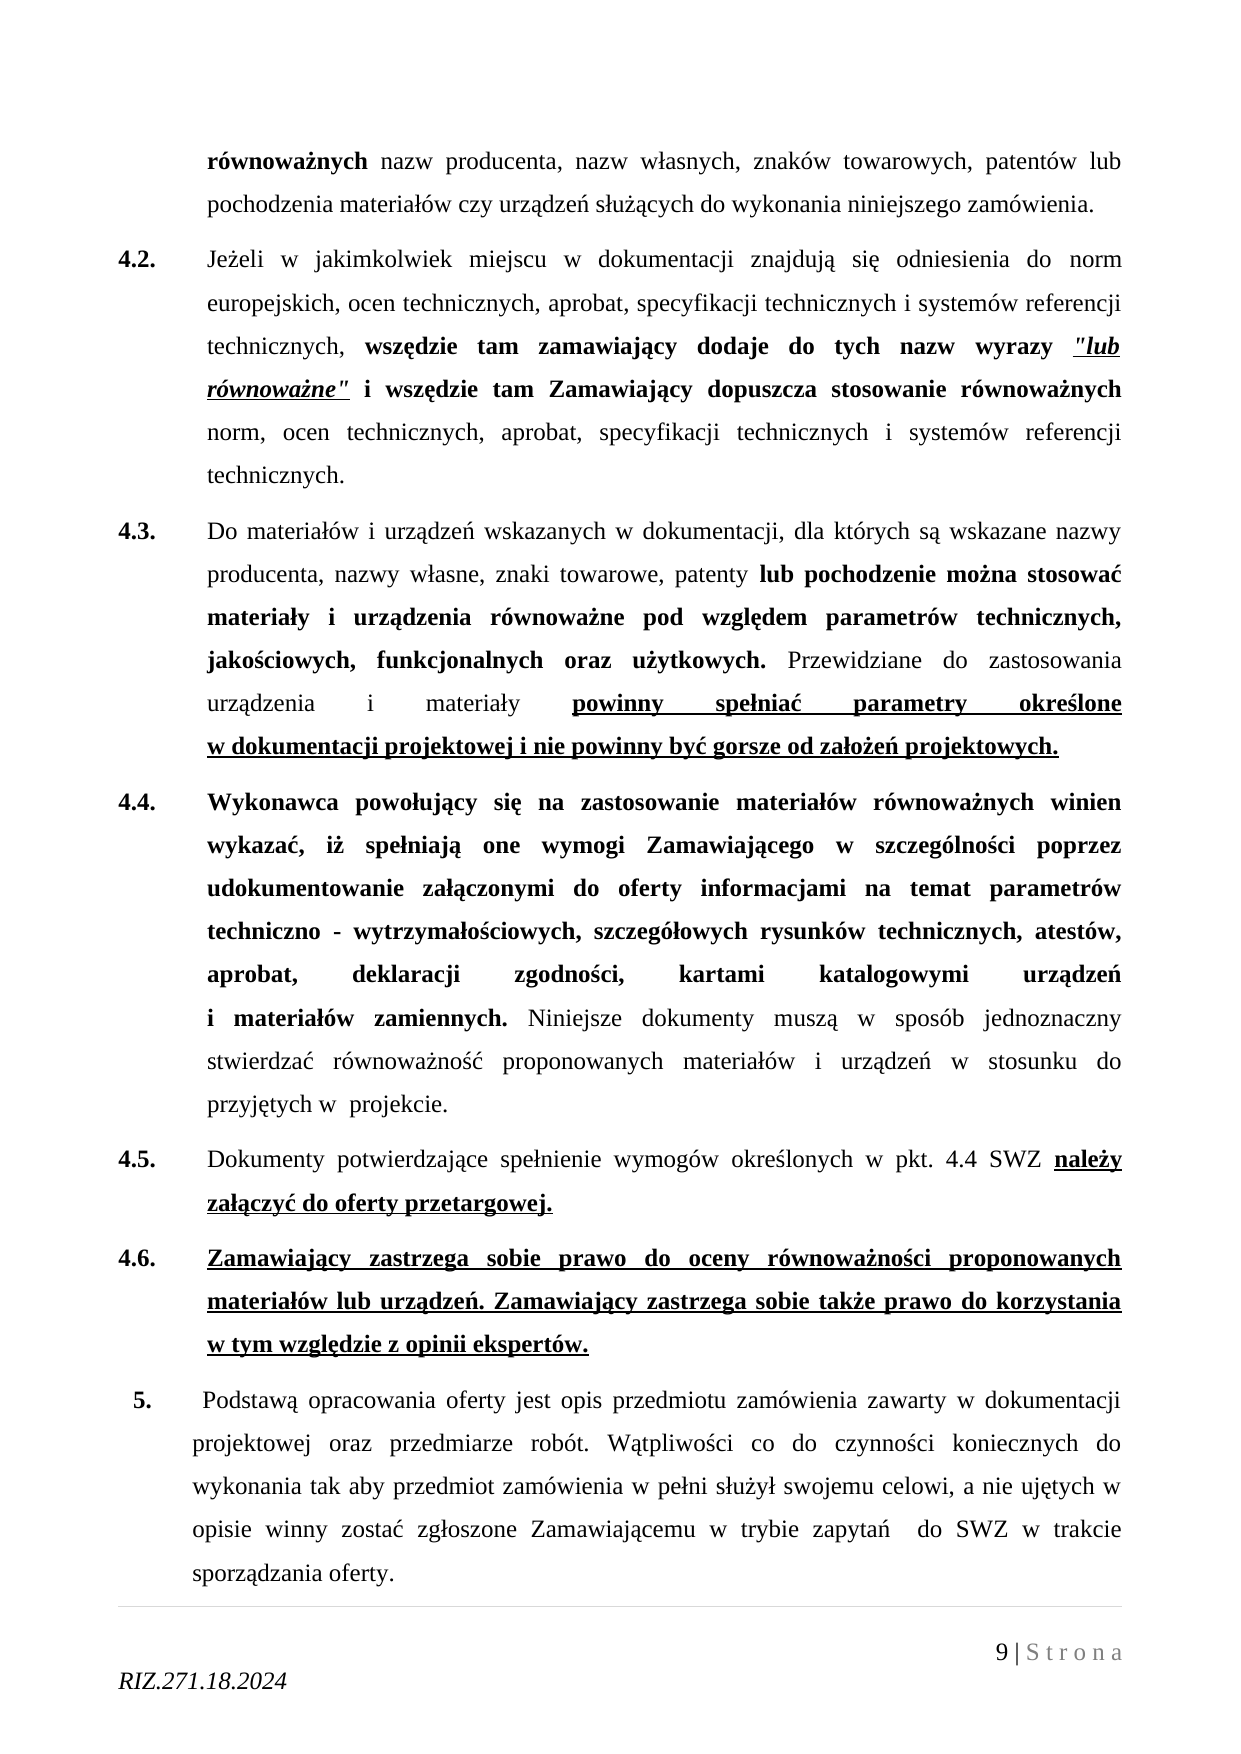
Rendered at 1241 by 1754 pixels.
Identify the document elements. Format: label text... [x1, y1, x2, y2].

list Podstawą opracowania oferty jest opis przedmiotu zamówienia zawarty w dokumentacji projektowej oraz przedmiarze robót. Wątpliwości co do czynności koniecznych do wykonania tak aby przedmiot zamówienia w pełni służył swojemu celowi, a nie ujętych w opisie winny zostać zgłoszone Zamawiającemu w trybie zapytań do SWZ w trakcie sporządzania oferty. [133, 1385, 1122, 1586]
list Do materiałów i urządzeń wskazanych w dokumentacji, dla których są wskazane nazwy producenta, nazwy własne, znaki towarowe, patenty lub pochodzenie można stosować materiały i urządzenia równoważne pod względem parametrów technicznych, jakościowych, funkcjonalnych oraz użytkowych. Przewidziane do zastosowania urządzenia i materiały powinny spełniać parametry określone w dokumentacji projektowej i nie powinny być gorsze od założeń projektowych. [118, 516, 1122, 760]
list Zamawiający zastrzega sobie prawo do oceny równoważności proponowanych materiałów lub urządzeń. Zamawiający zastrzega sobie także prawo do korzystania w tym względzie z opinii ekspertów. [118, 1243, 1122, 1358]
list Dokumenty potwierdzające spełnienie wymogów określonych w pkt. 4.4 SWZ należy załączyć do oferty przetargowej. [118, 1144, 1122, 1216]
list Wykonawca powołujący się na zastosowanie materiałów równoważnych winien wykazać, iż spełniają one wymogi Zamawiającego w szczególności poprzez udokumentowanie załączonymi do oferty informacjami na temat parametrów techniczno - wytrzymałościowych, szczegółowych rysunków technicznych, atestów, aprobat, deklaracji zgodności, kartami katalogowymi urządzeń i materiałów zamiennych. Niniejsze dokumenty muszą w sposób jednoznaczny stwierdzać równoważność proponowanych materiałów i urządzeń w stosunku do przyjętych w projekcie. [118, 787, 1122, 1118]
list Jeżeli w jakimkolwiek miejscu w dokumentacji znajdują się odniesienia do norm europejskich, ocen technicznych, aprobat, specyfikacji technicznych i systemów referencji technicznych, wszędzie tam zamawiający dodaje do tych nazw wyrazy "lub równoważne" i wszędzie tam Zamawiający dopuszcza stosowanie równoważnych norm, ocen technicznych, aprobat, specyfikacji technicznych i systemów referencji technicznych. [118, 244, 1122, 489]
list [118, 146, 1122, 218]
